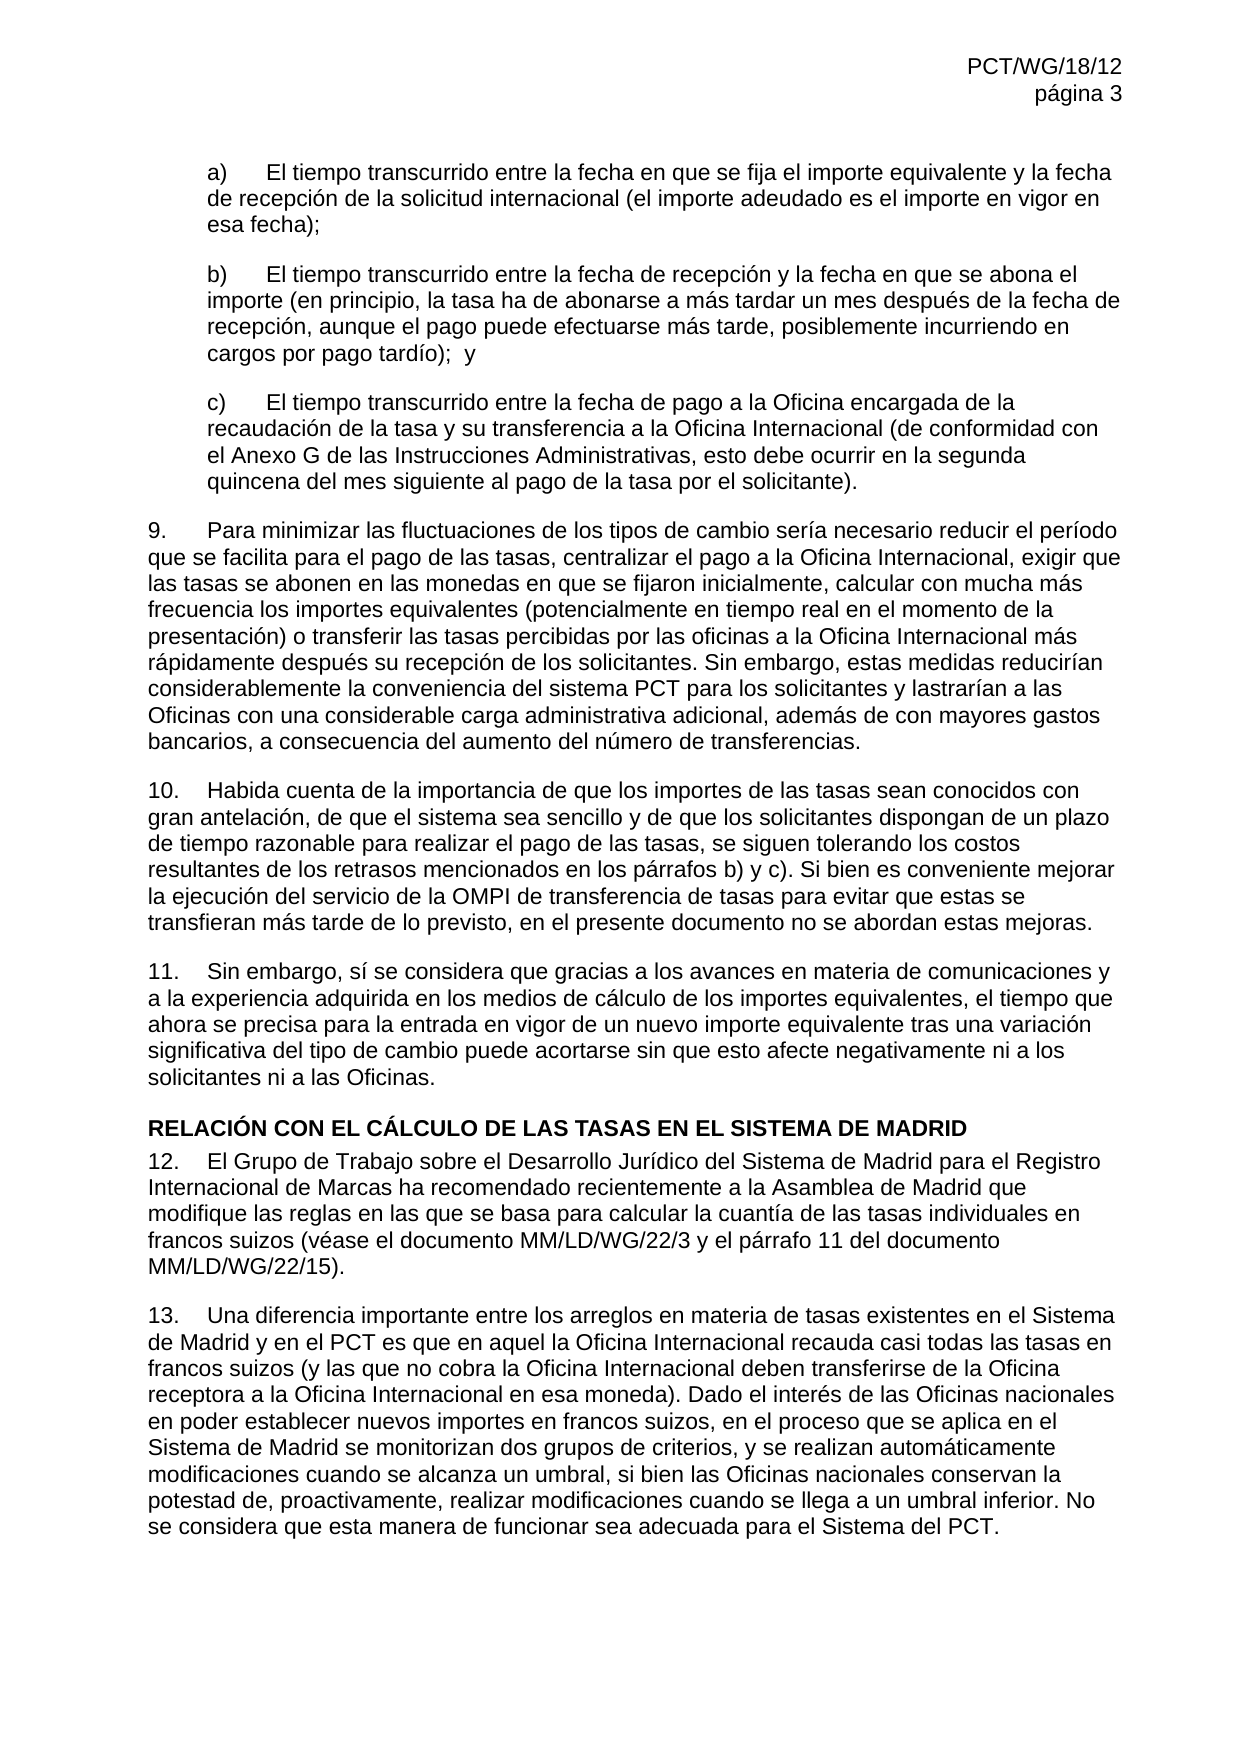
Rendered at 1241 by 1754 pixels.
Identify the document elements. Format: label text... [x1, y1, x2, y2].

text Habida cuenta de la importancia de que los importes de las tasas sean conocidos con gran antelación, de que el sistema sea sencillo y de que los solicitantes dispongan de un plazo de tiempo razonable para realizar el pago de las tasas, se siguen tolerando los costos resultantes de los retrasos mencionados en los párrafos b) y c). Si bien es conveniente mejorar la ejecución del servicio de la OMPI de transferencia de tasas para evitar que estas se transfieran más tarde de lo previsto, en el presente documento no se abordan estas mejoras. [148, 777, 1122, 935]
list El tiempo transcurrido entre la fecha de pago a la Oficina encargada de la recaudación de la tasa y su transferencia a la Oficina Internacional (de conformidad con el Anexo G de las Instrucciones Administrativas, esto debe ocurrir en la segunda quincena del mes siguiente al pago de la tasa por el solicitante). [207, 389, 1122, 494]
text Una diferencia importante entre los arreglos en materia de tasas existentes en el Sistema de Madrid y en el PCT es que en aquel la Oficina Internacional recauda casi todas las tasas en francos suizos (y las que no cobra la Oficina Internacional deben transferirse de la Oficina receptora a la Oficina Internacional en esa moneda). Dado el interés de las Oficinas nacionales en poder establecer nuevos importes en francos suizos, en el proceso que se aplica en el Sistema de Madrid se monitorizan dos grupos de criterios, y se realizan automáticamente modificaciones cuando se alcanza un umbral, si bien las Oficinas nacionales conservan la potestad de, proactivamente, realizar modificaciones cuando se llega a un umbral inferior. No se considera que esta manera de funcionar sea adecuada para el Sistema del PCT. [148, 1302, 1122, 1539]
subtitle Relación con el cálculo de las tasas en el Sistema de Madrid [148, 1115, 1122, 1141]
list El tiempo transcurrido entre la fecha en que se fija el importe equivalente y la fecha de recepción de la solicitud internacional (el importe adeudado es el importe en vigor en esa fecha); [207, 158, 1122, 238]
text Sin embargo, sí se considera que gracias a los avances en materia de comunicaciones y a la experiencia adquirida en los medios de cálculo de los importes equivalentes, el tiempo que ahora se precisa para la entrada en vigor de un nuevo importe equivalente tras una variación significativa del tipo de cambio puede acortarse sin que esto afecte negativamente ni a los solicitantes ni a las Oficinas. [148, 958, 1122, 1090]
text Para minimizar las fluctuaciones de los tipos de cambio sería necesario reducir el período que se facilita para el pago de las tasas, centralizar el pago a la Oficina Internacional, exigir que las tasas se abonen en las monedas en que se fijaron inicialmente, calcular con mucha más frecuencia los importes equivalentes (potencialmente en tiempo real en el momento de la presentación) o transferir las tasas percibidas por las oficinas a la Oficina Internacional más rápidamente después su recepción de los solicitantes. Sin embargo, estas medidas reducirían considerablemente la conveniencia del sistema PCT para los solicitantes y lastrarían a las Oficinas con una considerable carga administrativa adicional, además de con mayores gastos bancarios, a consecuencia del aumento del número de transferencias. [148, 517, 1122, 754]
list El tiempo transcurrido entre la fecha de recepción y la fecha en que se abona el importe (en principio, la tasa ha de abonarse a más tardar un mes después de la fecha de recepción, aunque el pago puede efectuarse más tarde, posiblemente incurriendo en cargos por pago tardío); y [207, 261, 1122, 366]
text El Grupo de Trabajo sobre el Desarrollo Jurídico del Sistema de Madrid para el Registro Internacional de Marcas ha recomendado recientemente a la Asamblea de Madrid que modifique las reglas en las que se basa para calcular la cuantía de las tasas individuales en francos suizos (véase el documento MM/LD/WG/22/3 y el párrafo 11 del documento MM/LD/WG/22/15). [148, 1148, 1122, 1279]
